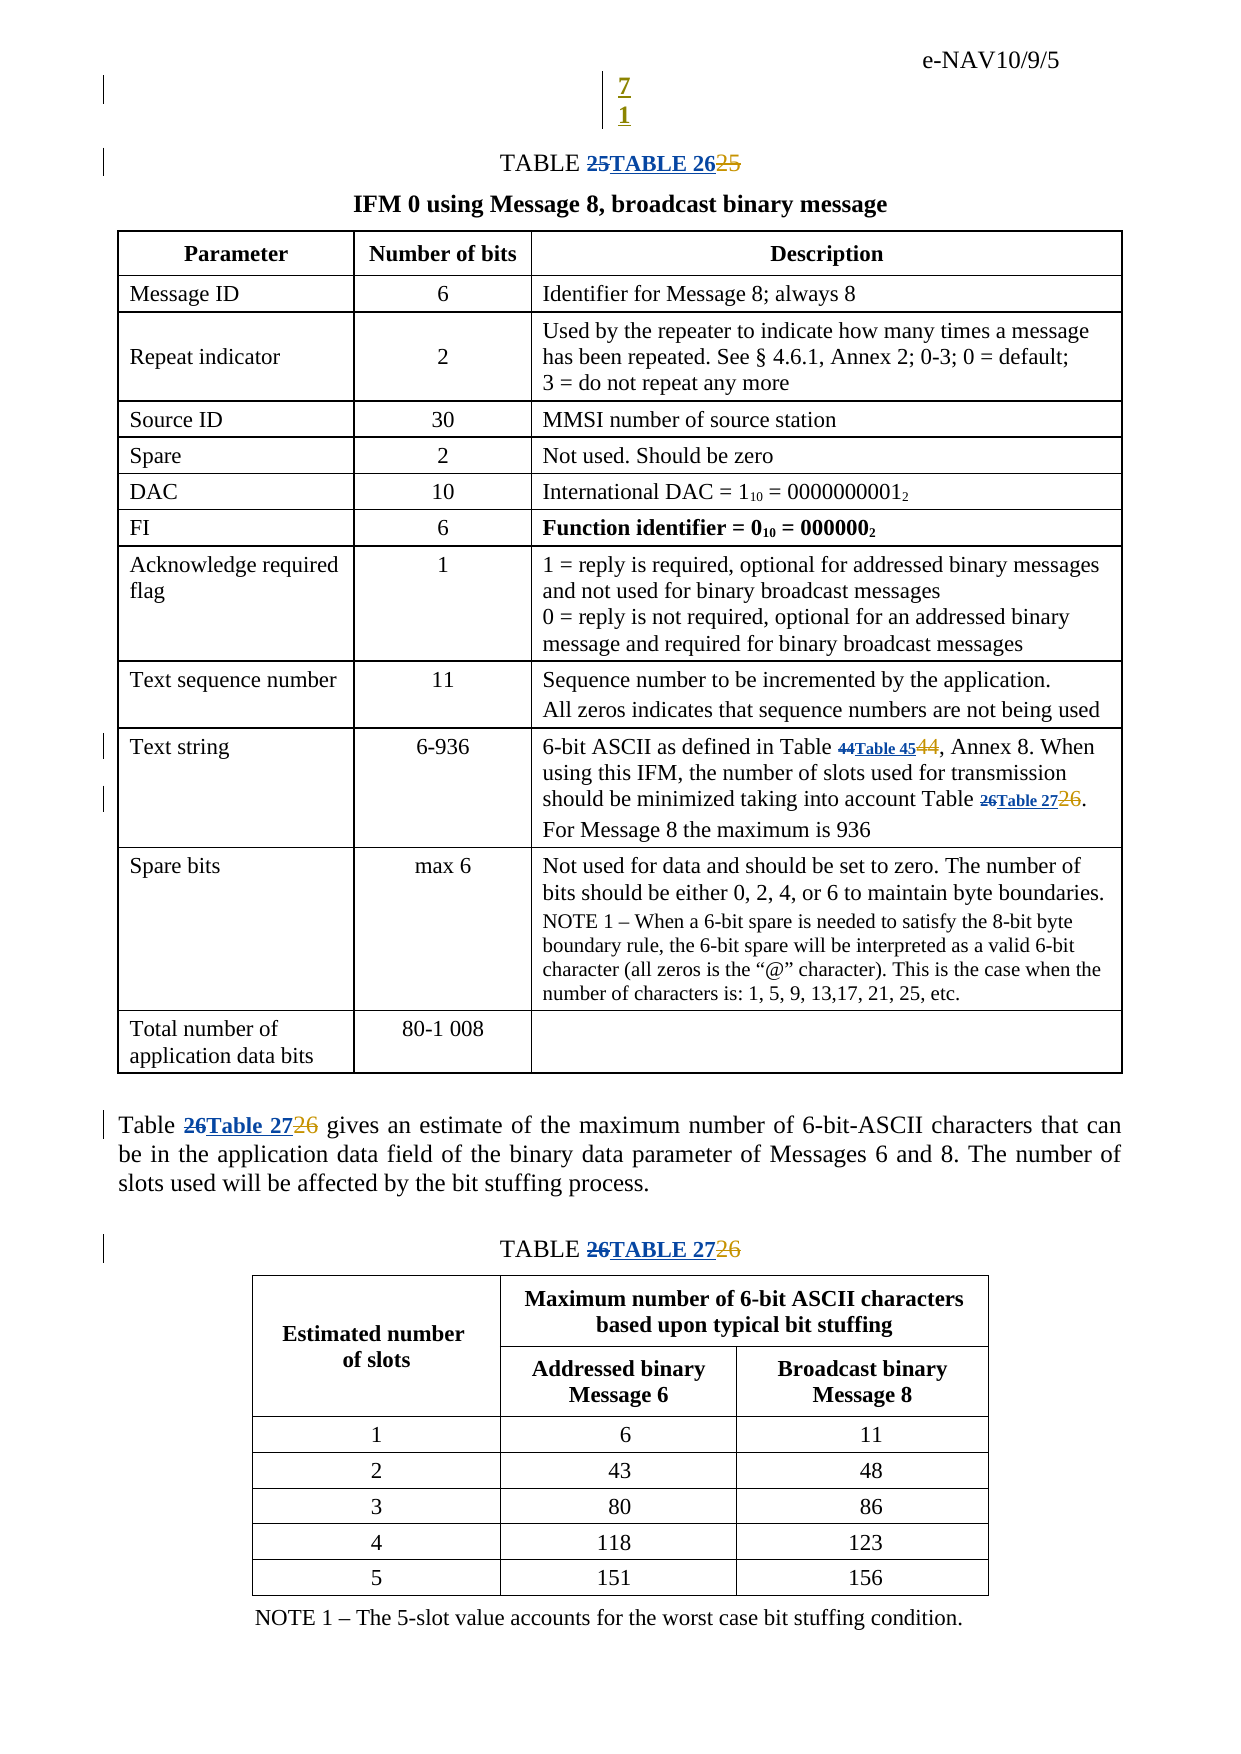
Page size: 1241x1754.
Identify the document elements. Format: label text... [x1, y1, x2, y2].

table_cell 118 [501, 1524, 736, 1559]
table_cell 11 [355, 662, 531, 727]
table_header Number of bits [355, 232, 531, 275]
table_cell 80-1 008 [355, 1011, 531, 1072]
table_cell Broadcast binary Message 8 [737, 1347, 988, 1416]
table_header Description [532, 232, 1121, 275]
table_cell Repeat indicator [119, 313, 353, 400]
table_cell 6 [501, 1417, 736, 1452]
table_cell Spare [119, 438, 353, 472]
table_cell 5 [253, 1560, 500, 1595]
table_cell [532, 1011, 1121, 1072]
table_cell 151 [501, 1560, 736, 1595]
table_cell 123 [737, 1524, 988, 1559]
table_cell Source ID [119, 402, 353, 436]
table_cell 48 [737, 1453, 988, 1488]
table_cell MMSI number of source station [532, 402, 1121, 436]
table_cell Spare bits [119, 848, 353, 1009]
table_cell Not used for data and should be set to zero. The number of bits should be either 0, 2, 4, or 6 to maintain byte boundaries. NOTE 1 – When a 6-bit spare is needed to satisfy the 8-bit byte boundary rule, the 6-bit spare will be interpreted as a valid 6-bit character (all zeros is the “@” character). This is the case when the number of characters is: 1, 5, 9, 13,17, 21, 25, etc. [532, 848, 1121, 1009]
table_cell 11 [737, 1417, 988, 1452]
table_cell 2 [355, 438, 531, 472]
table_cell 2 [355, 313, 531, 400]
table_cell 1 [355, 547, 531, 660]
table_cell max 6 [355, 848, 531, 1009]
table_cell 10 [355, 474, 531, 509]
table_cell 80 [501, 1489, 736, 1523]
table_cell 1 [253, 1417, 500, 1452]
text TABLE [118, 1234, 1122, 1263]
table_cell NOTE 1 – The 5-slot value accounts for the worst case bit stuffing condition. [252, 1596, 988, 1631]
text TABLE [118, 148, 1122, 176]
table_cell 4 [253, 1524, 500, 1559]
text Table gives an estimate of the maximum number of 6-bit-ASCII characters that can be in the application data field of the binary data parameter of Messages 6 and 8. The number of slots used will be affected by the bit stuffing process. [118, 1110, 1122, 1197]
table_cell 1 = reply is required, optional for addressed binary messages and not used for binary broadcast messages 0 = reply is not required, optional for an addressed binary message and required for binary broadcast messages [532, 547, 1121, 660]
table_cell 6 [355, 276, 531, 311]
table_cell Text sequence number [119, 662, 353, 727]
table_cell Used by the repeater to indicate how many times a message has been repeated. See § 4.6.1, Annex 2; 0-3; 0 = default; 3 = do not repeat any more [532, 313, 1121, 400]
table_cell Message ID [119, 276, 353, 311]
table_cell DAC [119, 474, 353, 509]
table_cell 3 [253, 1489, 500, 1523]
table_cell Identifier for Message 8; always 8 [532, 276, 1121, 311]
table_cell 6 [355, 510, 531, 545]
table_cell Addressed binary Message 6 [501, 1347, 736, 1416]
table_cell FI [119, 510, 353, 545]
table_cell 30 [355, 402, 531, 436]
table_cell Function identifier = 010 = 0000002 [532, 510, 1121, 545]
table_cell Text string [119, 729, 353, 847]
title IFM 0 using Message 8, broadcast binary message [118, 189, 1122, 218]
table_cell Total number of application data bits [119, 1011, 353, 1072]
table_cell 43 [501, 1453, 736, 1488]
table_cell 6-bit ASCII as defined in Table , Annex 8. When using this IFM, the number of slots used for transmission should be minimized taking into account Table . For Message 8 the maximum is 936 [532, 729, 1121, 847]
table_header Parameter [119, 232, 353, 275]
table_cell 2 [253, 1453, 500, 1488]
table_cell Sequence number to be incremented by the application. All zeros indicates that sequence numbers are not being used [532, 662, 1121, 727]
table_cell 86 [737, 1489, 988, 1523]
table_cell International DAC = 110 = 00000000012 [532, 474, 1121, 509]
table_cell Acknowledge required flag [119, 547, 353, 660]
table_header Estimated number of slots [253, 1276, 500, 1416]
table_cell 6-936 [355, 729, 531, 847]
table_header Maximum number of 6-bit ASCII characters based upon typical bit stuffing [501, 1276, 988, 1346]
table_cell Not used. Should be zero [532, 438, 1121, 472]
table_cell 156 [737, 1560, 988, 1595]
